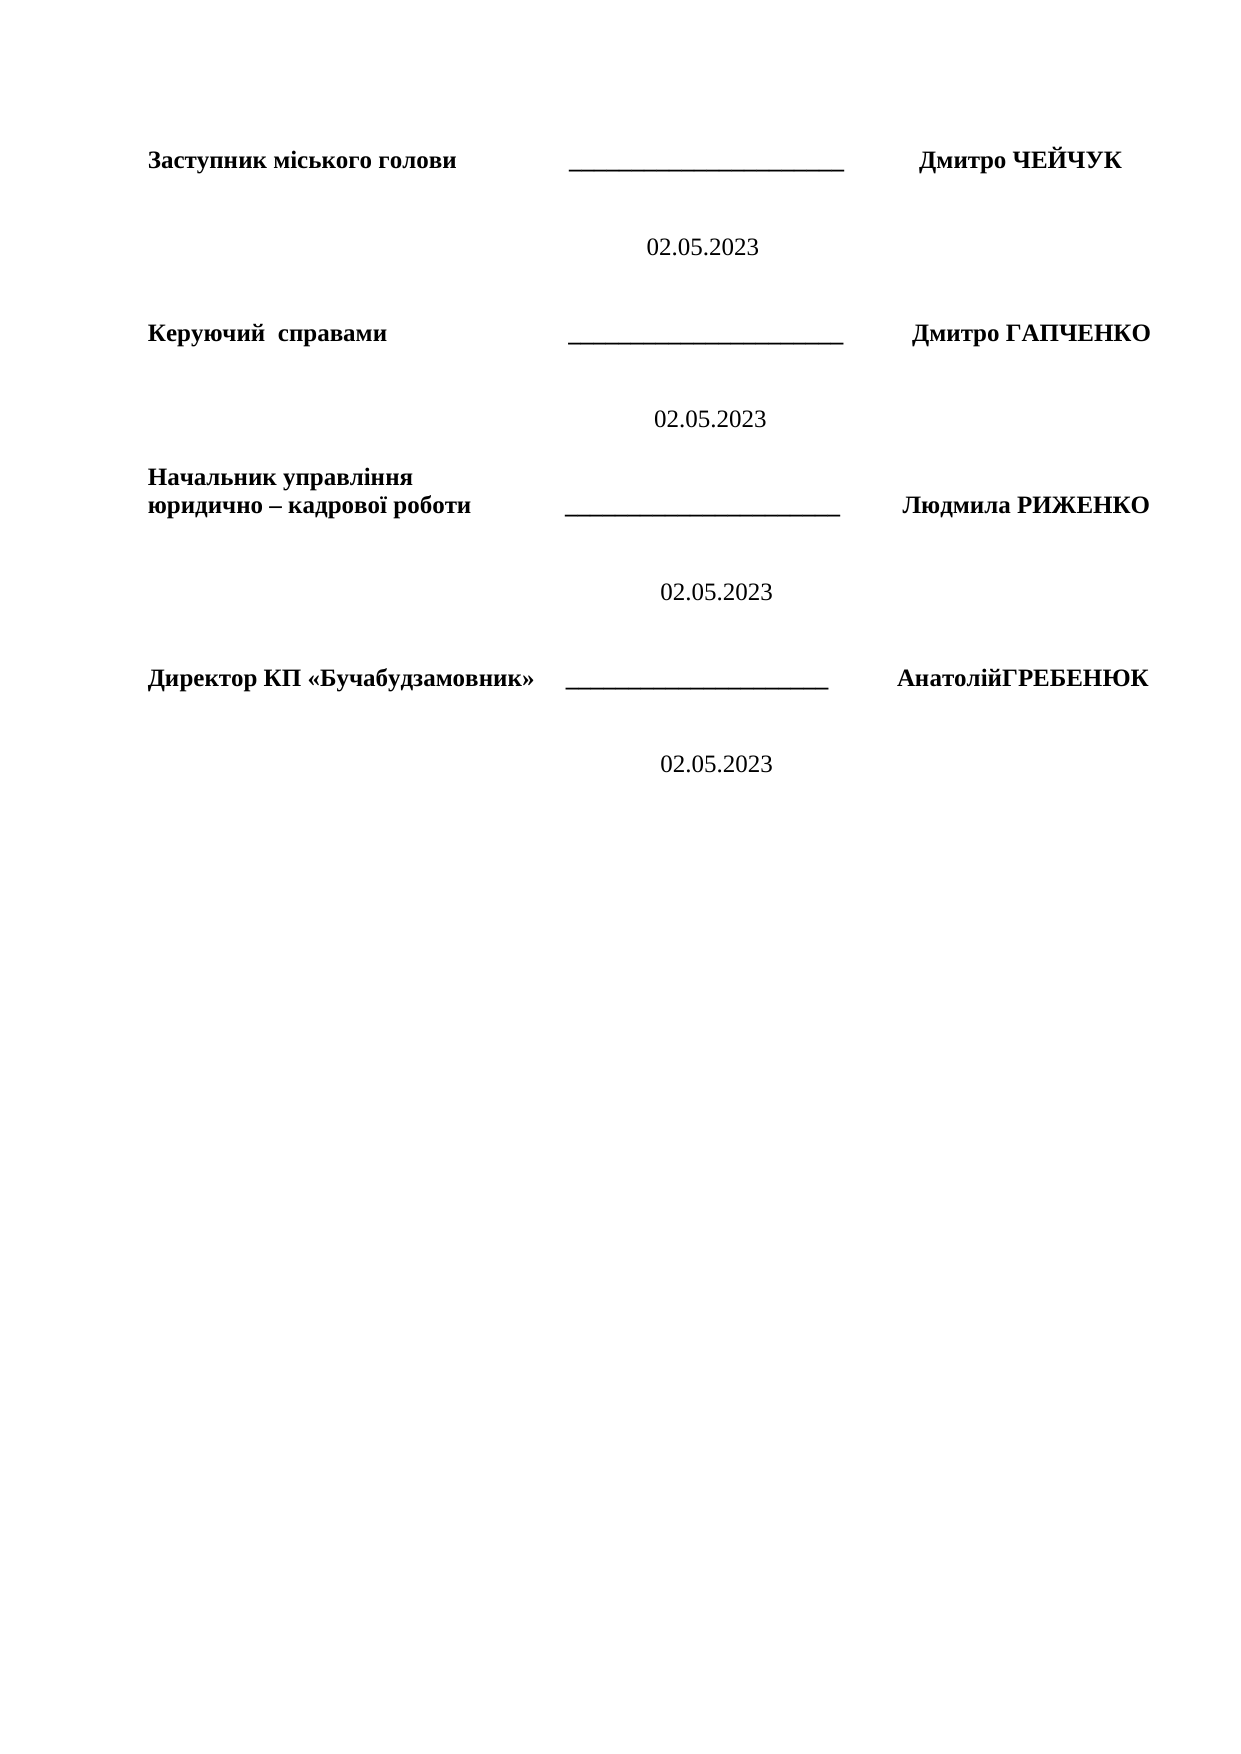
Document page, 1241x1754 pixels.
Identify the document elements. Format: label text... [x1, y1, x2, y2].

text 02.05.2023 [148, 749, 1152, 778]
text Заступник міського голови ______________________ Дмитро ЧЕЙЧУК [148, 145, 1152, 174]
text 02.05.2023 [148, 404, 1152, 433]
text Начальник управління [148, 462, 1152, 490]
text юридично – кадрової роботи ______________________ Людмила РИЖЕНКО [148, 490, 1152, 519]
text 02.05.2023 [148, 577, 1152, 605]
text Керуючий справами ______________________ Дмитро ГАПЧЕНКО [148, 318, 1152, 347]
text 02.05.2023 [148, 232, 1152, 260]
text Директор КП «Бучабудзамовник» _____________________ АнатолійГРЕБЕНЮК [148, 663, 1152, 692]
